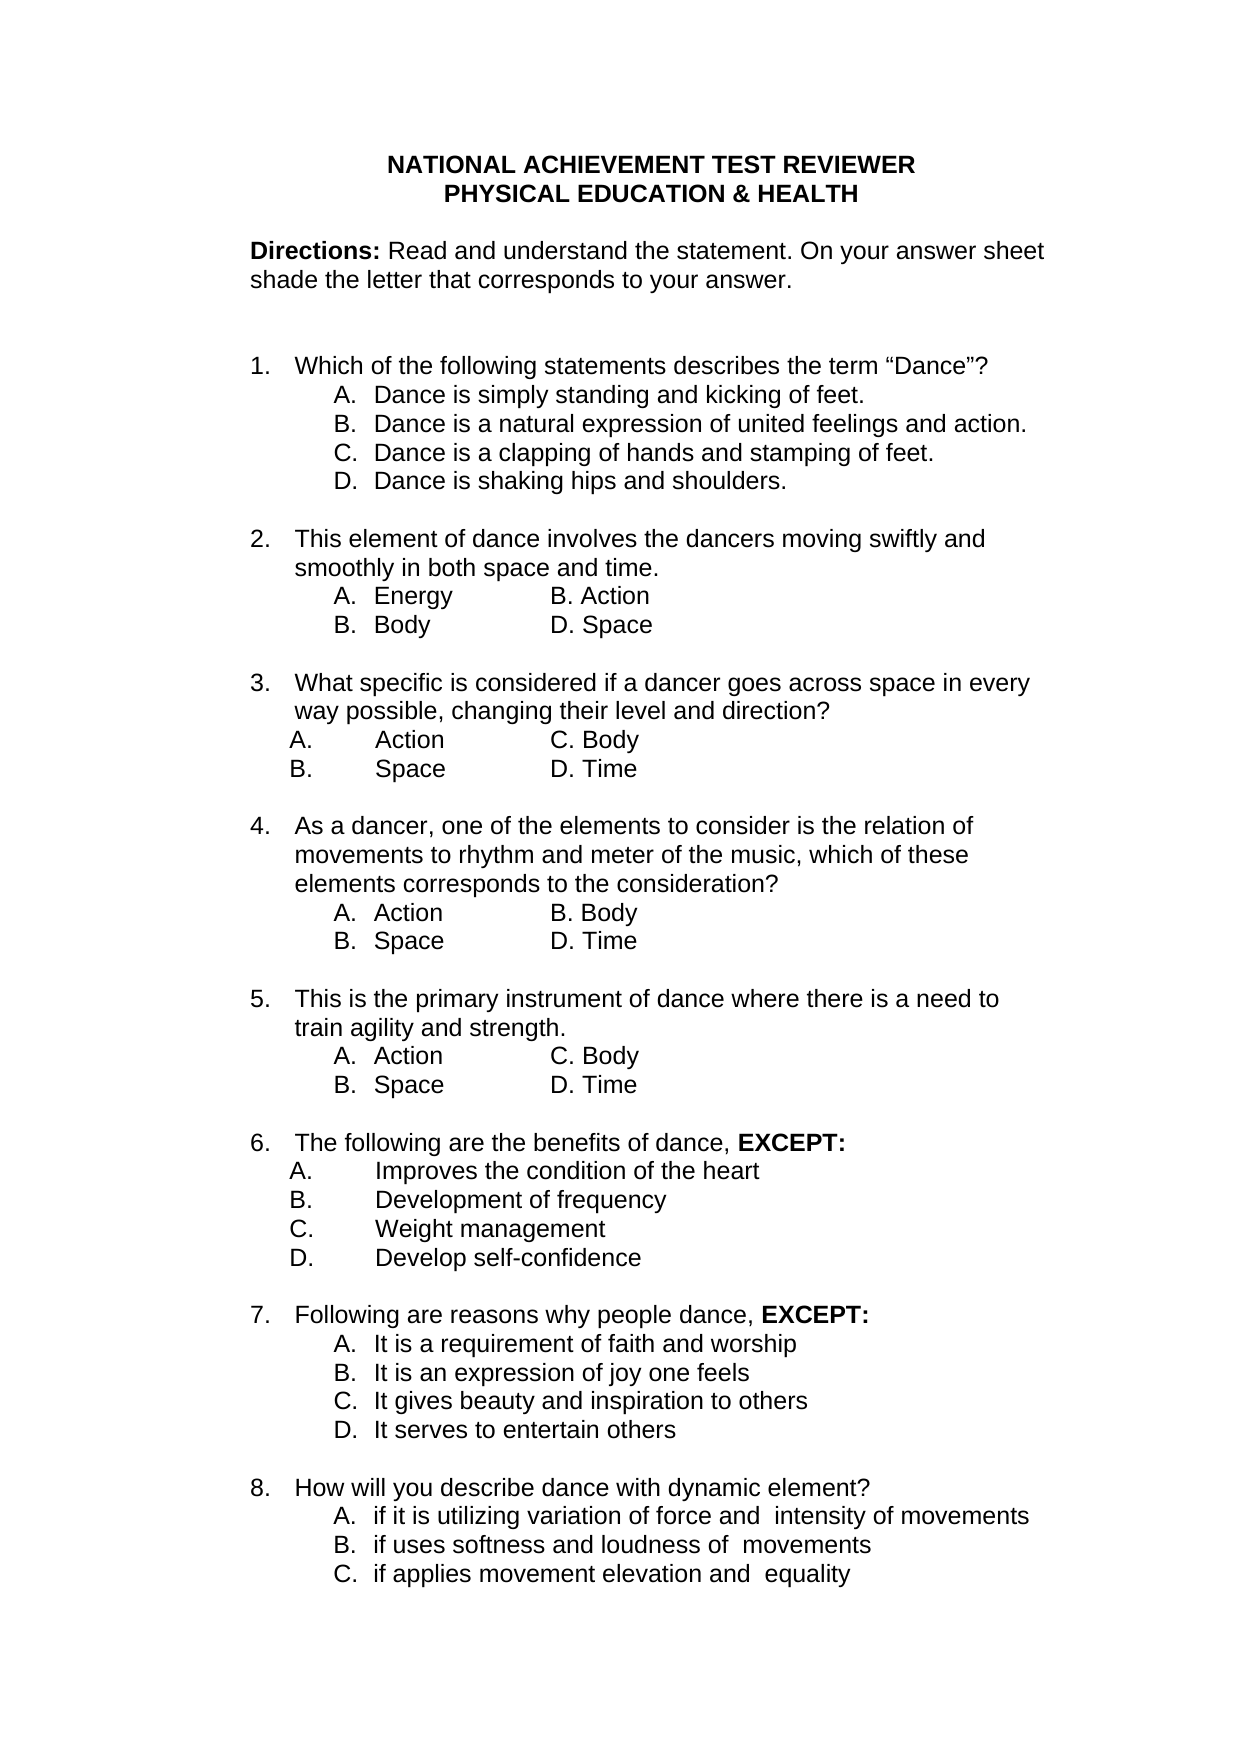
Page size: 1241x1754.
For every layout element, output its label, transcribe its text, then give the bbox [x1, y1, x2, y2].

text PHYSICAL EDUCATION & HEALTH [250, 179, 1053, 207]
list Action C. Body [333, 1041, 1053, 1070]
list Space D. Time [250, 754, 1053, 782]
list Improves the condition of the heart [250, 1156, 1053, 1185]
list Space D. Time [333, 1070, 1053, 1099]
list Following are reasons why people dance, EXCEPT: [250, 1300, 1053, 1329]
list Dance is simply standing and kicking of feet. [333, 380, 1053, 409]
list It is a requirement of faith and worship [333, 1329, 1053, 1357]
list This element of dance involves the dancers moving swiftly and smoothly in both space and time. [250, 524, 1053, 581]
list Weight management [250, 1214, 1053, 1242]
list Which of the following statements describes the term “Dance”? [250, 351, 1053, 380]
list Action C. Body [250, 725, 1053, 754]
list Dance is a natural expression of united feelings and action. [333, 409, 1053, 437]
list As a dancer, one of the elements to consider is the relation of movements to rhythm and meter of the music, which of these elements corresponds to the consideration? [250, 811, 1053, 897]
list What specific is considered if a dancer goes across space in every way possible, changing their level and direction? [250, 667, 1053, 725]
text NATIONAL ACHIEVEMENT TEST REVIEWER [250, 150, 1053, 179]
list This is the primary instrument of dance where there is a need to train agility and strength. [250, 984, 1053, 1041]
list It serves to entertain others [333, 1415, 1053, 1444]
list if applies movement elevation and equality [333, 1559, 1053, 1587]
list Develop self-confidence [250, 1242, 1053, 1271]
list It is an expression of joy one feels [333, 1357, 1053, 1386]
list Energy B. Action [333, 581, 1053, 610]
list It gives beauty and inspiration to others [333, 1386, 1053, 1415]
list Body D. Space [333, 610, 1053, 639]
list Action B. Body [333, 897, 1053, 926]
list Development of frequency [250, 1185, 1053, 1214]
list The following are the benefits of dance, EXCEPT: [250, 1127, 1053, 1156]
list Dance is shaking hips and shoulders. [333, 466, 1053, 495]
list Dance is a clapping of hands and stamping of feet. [333, 437, 1053, 466]
list if it is utilizing variation of force and intensity of movements [333, 1501, 1053, 1530]
list Space D. Time [333, 926, 1053, 955]
text Directions: Read and understand the statement. On your answer sheet shade the letter that corresponds to your answer. [250, 236, 1053, 294]
list if uses softness and loudness of movements [333, 1530, 1053, 1559]
list How will you describe dance with dynamic element? [250, 1472, 1053, 1501]
